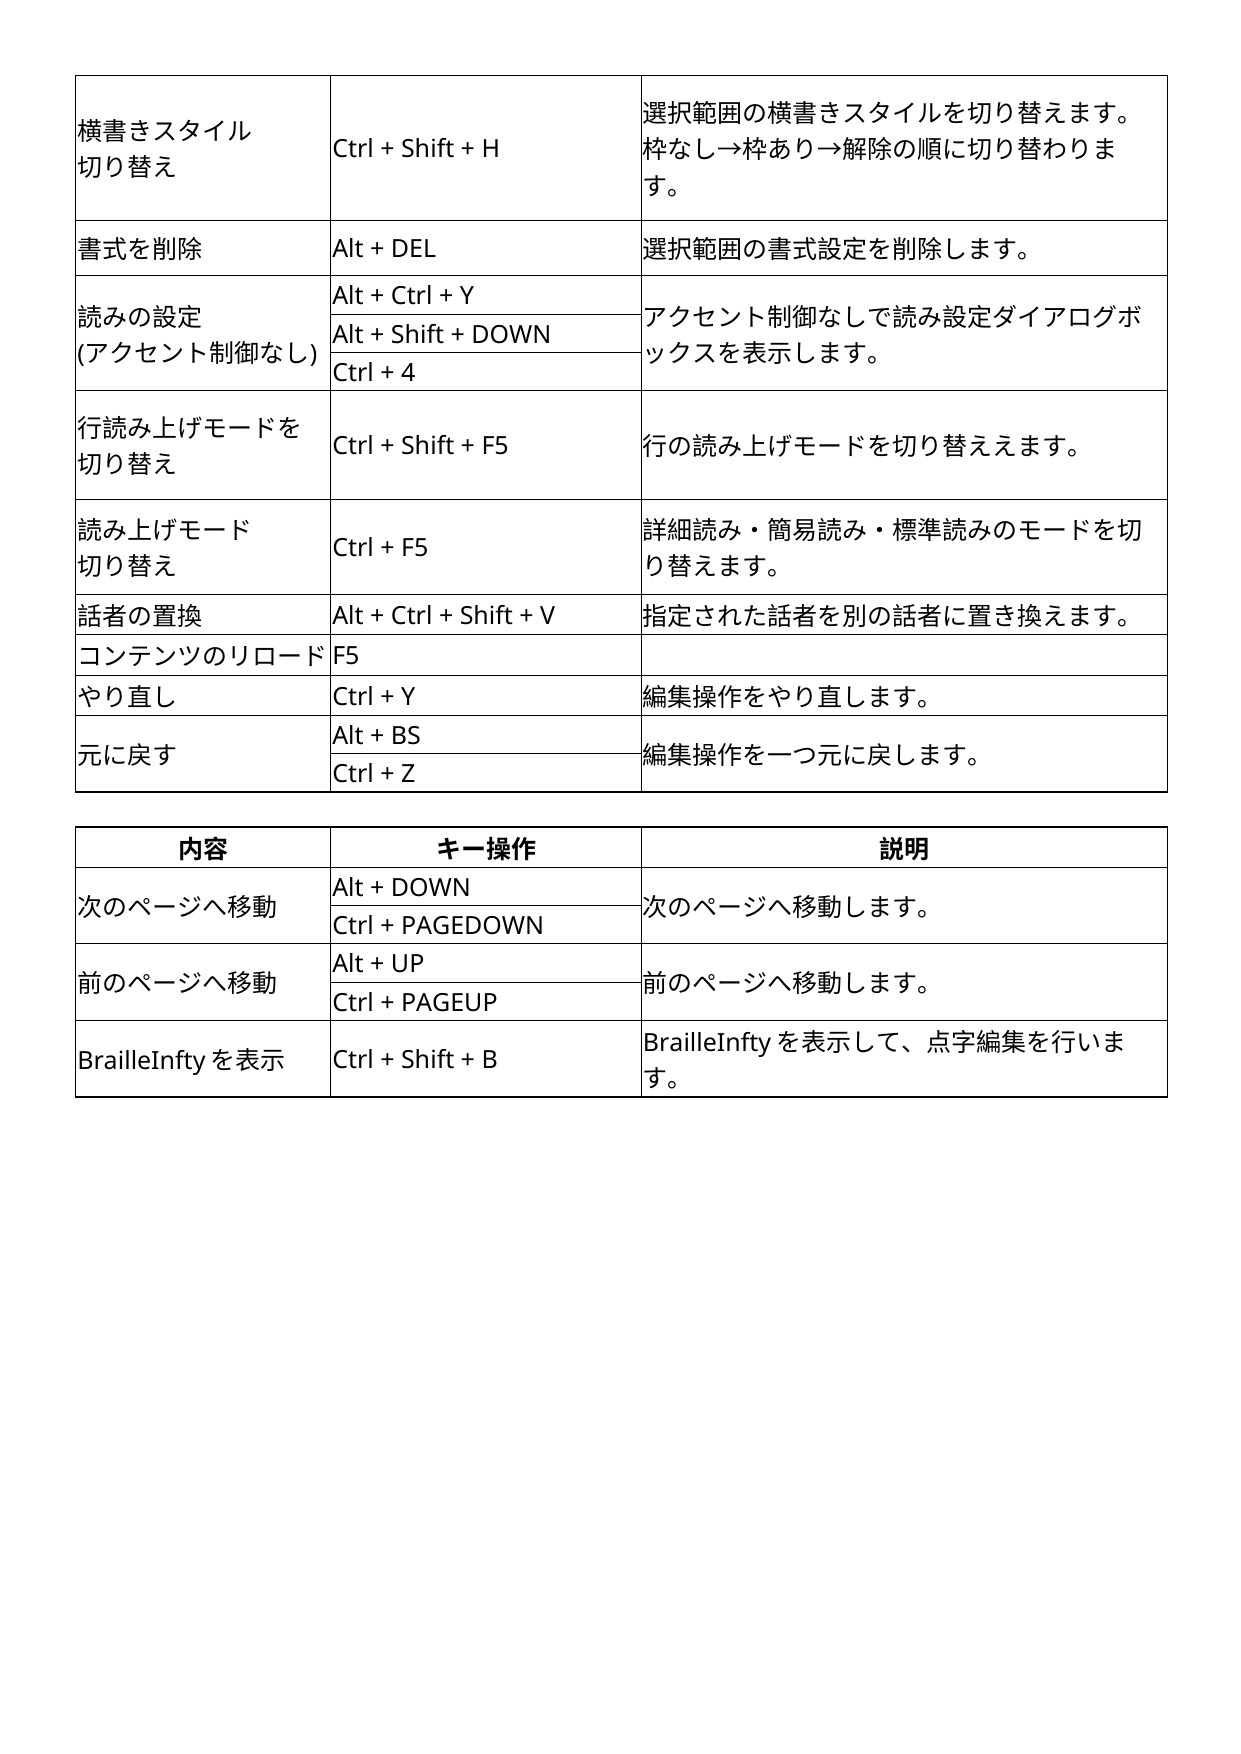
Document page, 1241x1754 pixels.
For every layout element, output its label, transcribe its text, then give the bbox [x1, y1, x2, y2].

table_cell 書式を削除 [76, 221, 330, 275]
table_cell アクセント制御なしで読み設定ダイアログボックスを表示します。 [642, 276, 1167, 390]
table_cell Ctrl + 4 [331, 353, 641, 390]
table_cell 選択範囲の書式設定を削除します。 [642, 221, 1167, 275]
table_header 内容 [76, 828, 330, 867]
table_cell Ctrl + PAGEUP [331, 983, 641, 1020]
table_cell Ctrl + Z [331, 754, 641, 791]
table_cell 元に戻す [76, 716, 330, 791]
table_cell Alt + Shift + DOWN [331, 315, 641, 352]
table_cell 前のページへ移動 [76, 944, 330, 1020]
table_header キー操作 [331, 828, 641, 867]
table_cell 読みの設定 (アクセント制御なし) [76, 276, 330, 390]
table_cell Ctrl + Y [331, 676, 641, 715]
table_cell 前のページへ移動します。 [642, 944, 1167, 1020]
table_cell 編集操作をやり直します。 [642, 676, 1167, 715]
table_cell Alt + UP [331, 944, 641, 982]
table_cell 詳細読み・簡易読み・標準読みのモードを切り替えます。 [642, 500, 1167, 594]
table_cell 次のページへ移動 [76, 868, 330, 943]
table_cell Alt + Ctrl + Y [331, 276, 641, 314]
table_cell やり直し [76, 676, 330, 715]
table_cell Ctrl + Shift + B [331, 1021, 641, 1096]
table_cell 行の読み上げモードを切り替ええます。 [642, 391, 1167, 499]
table_cell 選択範囲の横書きスタイルを切り替えます。枠なし→枠あり→解除の順に切り替わります。 [642, 76, 1167, 220]
table_cell コンテンツのリロード [76, 635, 330, 674]
table_cell 読み上げモード 切り替え [76, 500, 330, 594]
table_cell Alt + Ctrl + Shift + V [331, 595, 641, 634]
table_cell F5 [331, 635, 641, 674]
table_cell BrailleInftyを表示して、点字編集を行います。 [642, 1021, 1167, 1096]
table_cell Alt + DOWN [331, 868, 641, 905]
table_cell BrailleInftyを表示 [76, 1021, 330, 1096]
table_cell Ctrl + F5 [331, 500, 641, 594]
table_cell 行読み上げモードを 切り替え [76, 391, 330, 499]
table_cell 指定された話者を別の話者に置き換えます。 [642, 595, 1167, 634]
table_cell Ctrl + Shift + H [331, 76, 641, 220]
table_cell Ctrl + PAGEDOWN [331, 906, 641, 943]
table_header 説明 [642, 828, 1167, 867]
table_cell Ctrl + Shift + F5 [331, 391, 641, 499]
table_cell 横書きスタイル 切り替え [76, 76, 330, 220]
table_cell Alt + BS [331, 716, 641, 753]
table_cell 話者の置換 [76, 595, 330, 634]
table_cell Alt + DEL [331, 221, 641, 275]
table_cell 次のページへ移動します。 [642, 868, 1167, 943]
table_cell 編集操作を一つ元に戻します。 [642, 716, 1167, 791]
table_cell [642, 635, 1167, 674]
